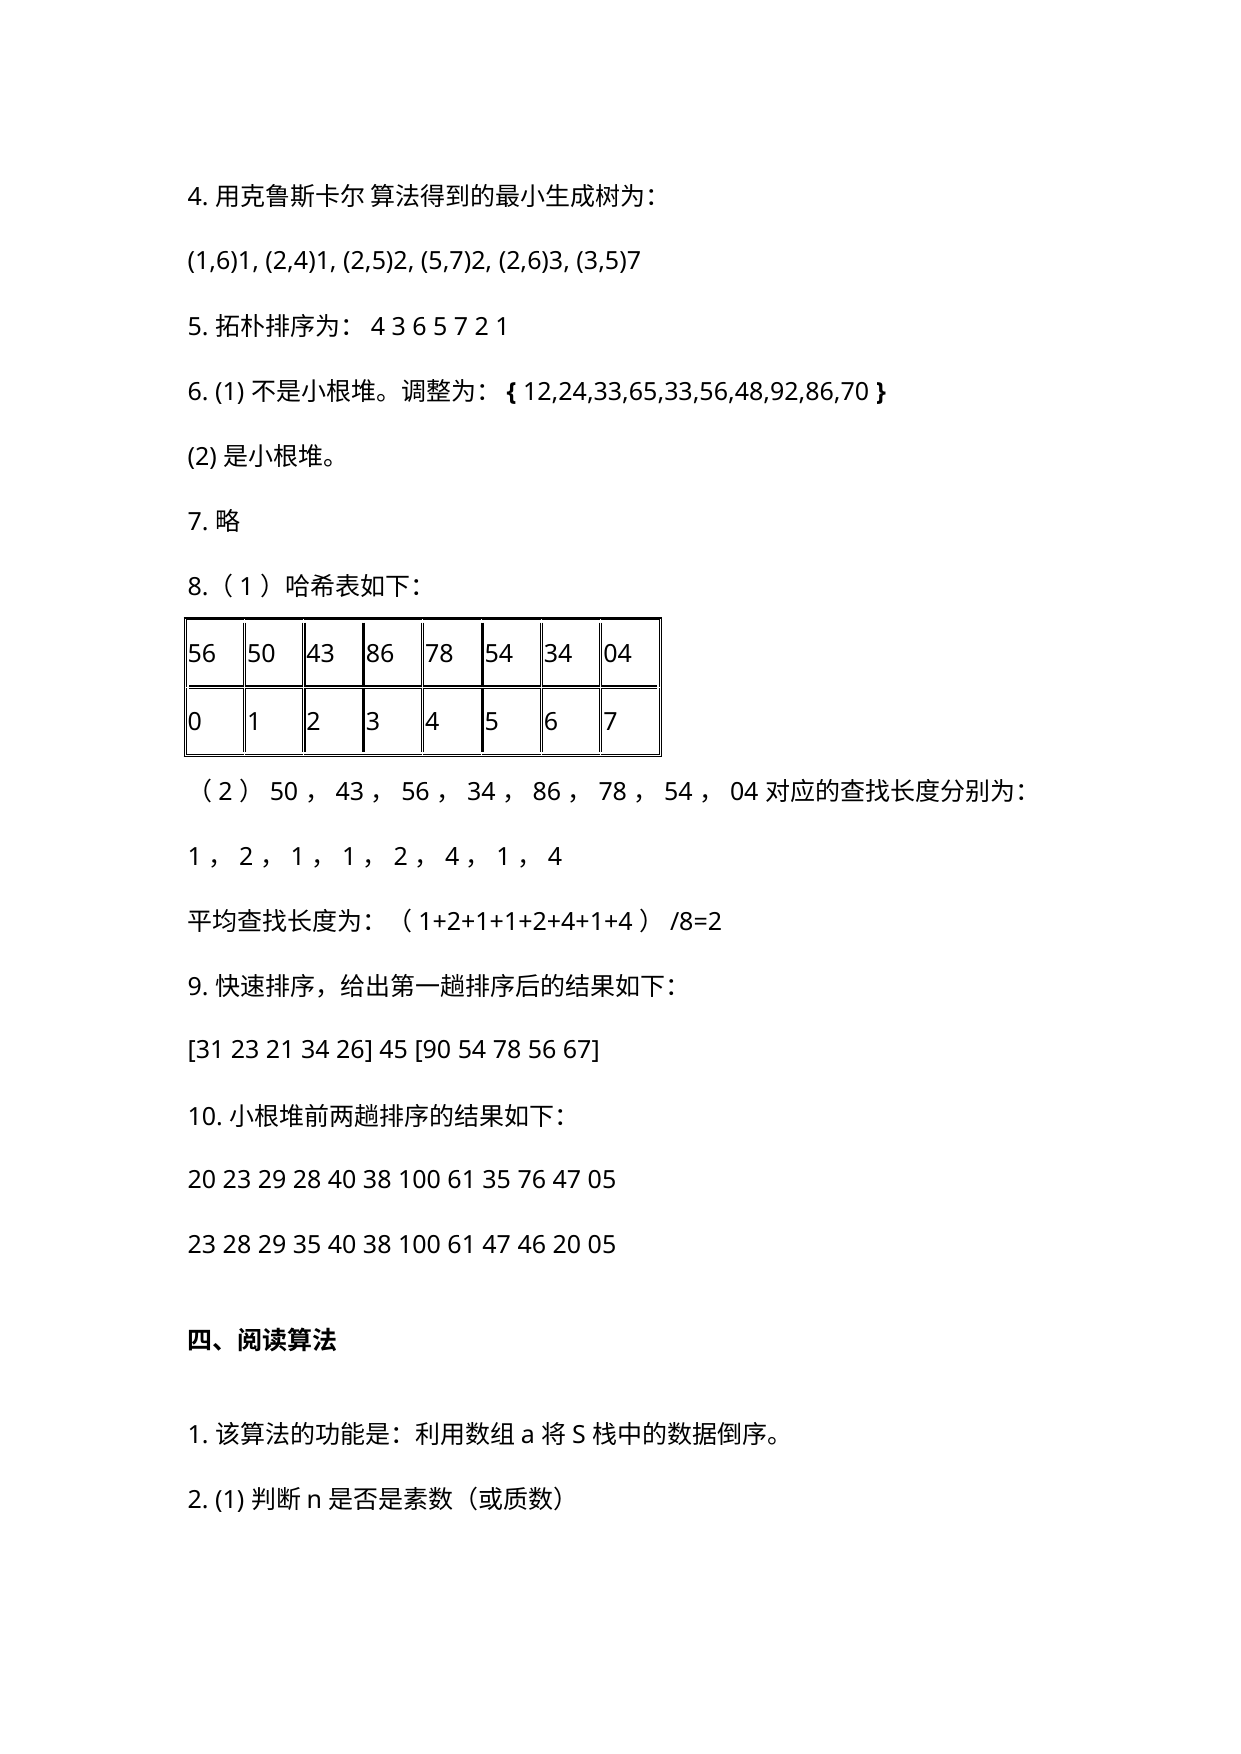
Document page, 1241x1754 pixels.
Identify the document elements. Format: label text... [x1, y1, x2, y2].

table_header 54 [482, 620, 541, 685]
table_cell 0 [187, 685, 244, 753]
text 7. 略 [187, 487, 1053, 552]
text 平均查找长度为：（ 1+2+1+1+2+4+1+4 ） /8=2 [187, 887, 1053, 952]
table_header 04 [601, 620, 659, 685]
text （ 2 ） 50 ， 43 ， 56 ， 34 ， 86 ， 78 ， 54 ， 04 对应的查找长度分别为： [187, 757, 1053, 822]
table_cell 4 [423, 689, 482, 753]
table_cell 5 [482, 689, 541, 753]
text 8.（ 1 ）哈希表如下： [187, 552, 1053, 617]
table_cell 7 [601, 685, 659, 753]
text (2) 是小根堆。 [187, 422, 1053, 487]
text 4. 用克鲁斯卡尔 算法得到的最小生成树为： [187, 162, 1053, 227]
table_header 43 [304, 620, 363, 685]
text 9. 快速排序，给出第一趟排序后的结果如下： [187, 952, 1053, 1017]
text 10. 小根堆前两趟排序的结果如下： [187, 1082, 1053, 1147]
text 6. (1) 不是小根堆。调整为： { 12,24,33,65,33,56,48,92,86,70 } [187, 357, 1053, 422]
text 1. 该算法的功能是：利用数组 a 将 S 栈中的数据倒序。 [187, 1400, 1053, 1465]
text 1 ， 2 ， 1 ， 1 ， 2 ， 4 ， 1 ， 4 [187, 822, 1053, 887]
table_header 56 [187, 620, 244, 685]
text 四、阅读算法 [187, 1306, 1053, 1371]
text 23 28 29 35 40 38 100 61 47 46 20 05 [187, 1212, 1053, 1277]
text 20 23 29 28 40 38 100 61 35 76 47 05 [187, 1147, 1053, 1212]
text 5. 拓朴排序为： 4 3 6 5 7 2 1 [187, 292, 1053, 357]
table_header 50 [245, 619, 304, 685]
table_cell 3 [363, 689, 423, 753]
table_cell 2 [304, 689, 363, 753]
text 2. (1) 判断 n 是否是素数（或质数） [187, 1465, 1053, 1530]
text [31 23 21 34 26] 45 [90 54 78 56 67] [187, 1017, 1053, 1082]
table_header 34 [541, 620, 601, 685]
table_header 78 [423, 619, 482, 685]
table_cell 1 [245, 685, 304, 753]
text (1,6)1, (2,4)1, (2,5)2, (5,7)2, (2,6)3, (3,5)7 [187, 227, 1053, 292]
table_cell 6 [541, 689, 601, 753]
table_header 86 [363, 620, 423, 685]
